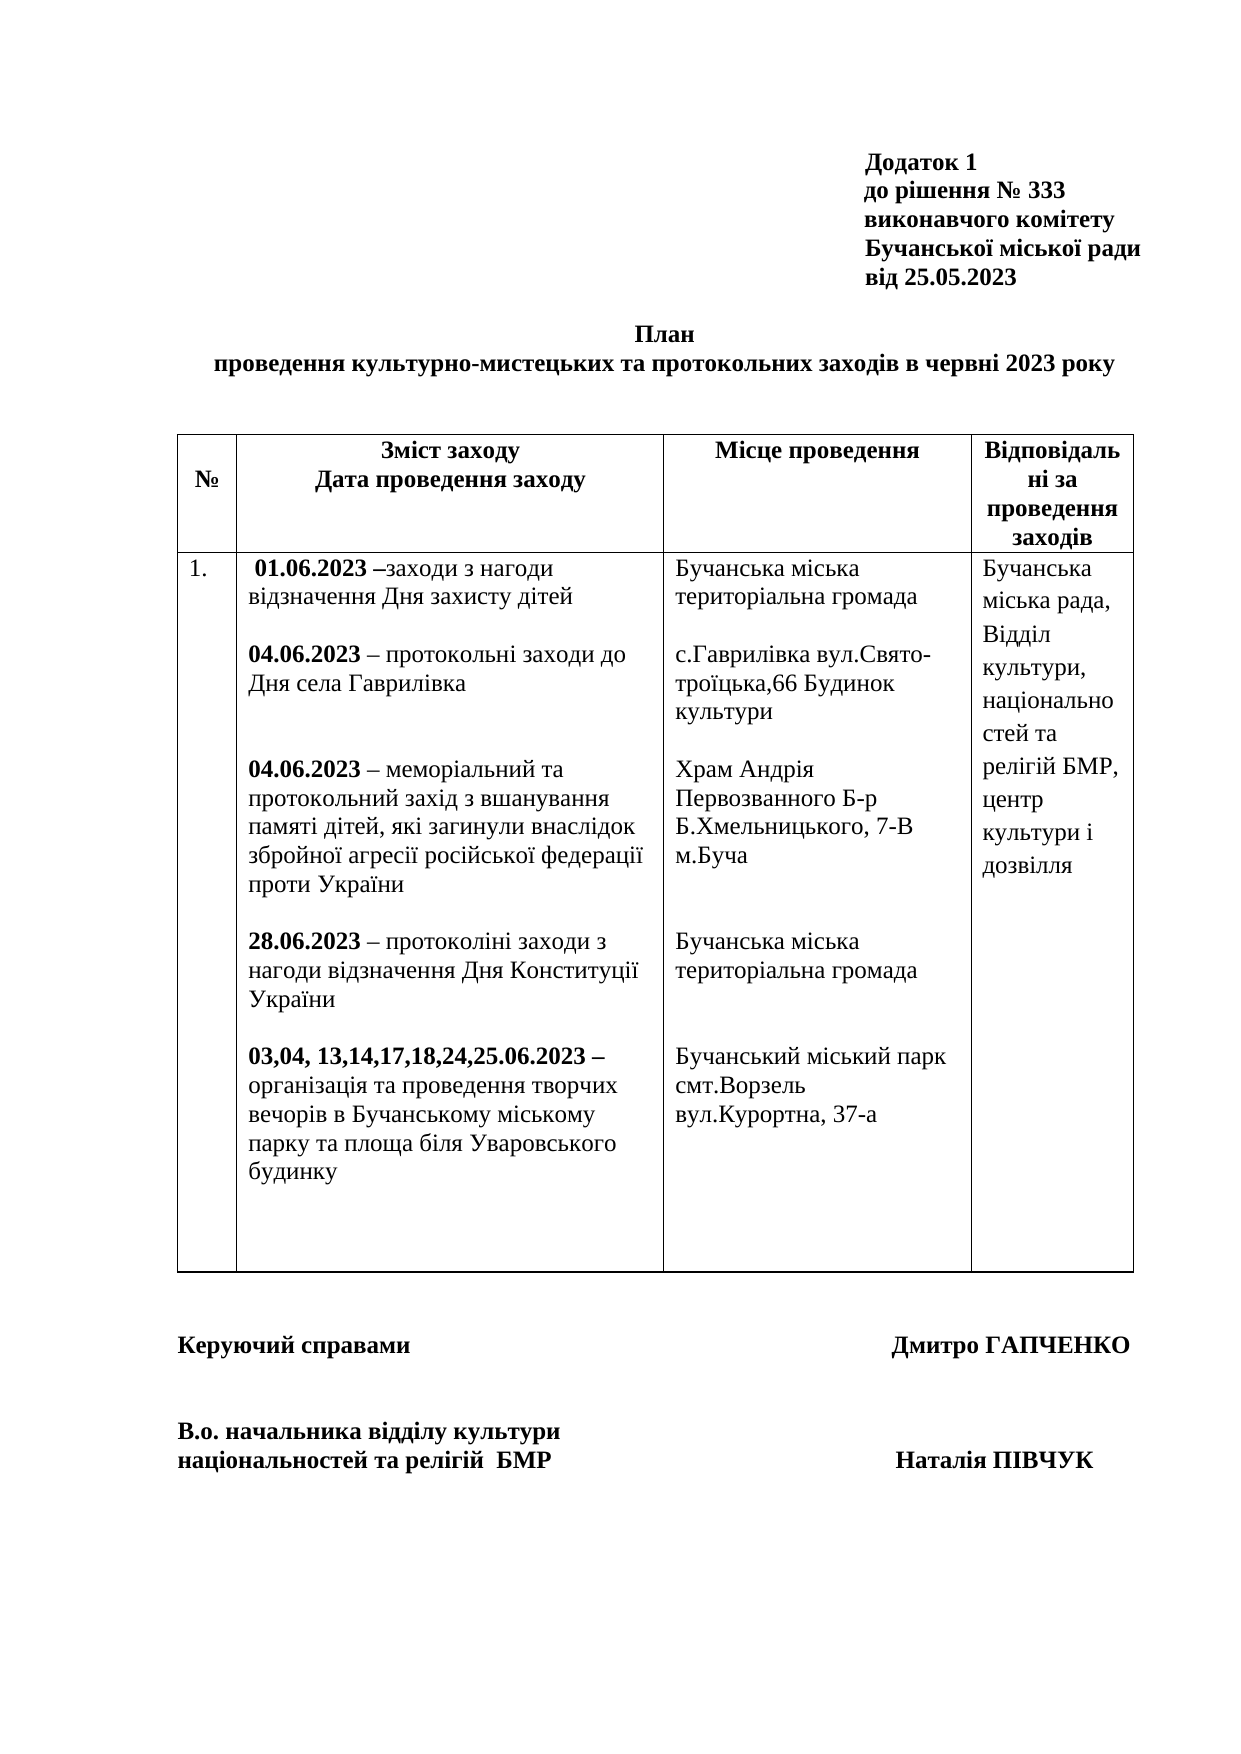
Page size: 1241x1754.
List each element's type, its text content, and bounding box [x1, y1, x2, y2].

text проведення культурно-мистецьких та протокольних заходів в червні 2023 року [177, 348, 1152, 377]
text виконавчого комітету [177, 204, 1152, 233]
table_cell 01.06.2023 –заходи з нагоди відзначення Дня захисту дітей 04.06.2023 – протокольні заходи до Дня села Гаврилівка 04.06.2023 – меморіальний та протокольний захід з вшанування памяті дітей, які загинули внаслідок збройної агресії російської федерації проти України 28.06.2023 – протоколіні заходи з нагоди відзначення Дня Конституції України 03,04, 13,14,17,18,24,25.06.2023 – організація та проведення творчих вечорів в Бучанському міському парку та площа біля Уваровського будинку [237, 553, 663, 1271]
table_cell Бучанська міська рада, Відділ культури, національностей та релігій БМР, центр культури і дозвілля [972, 553, 1133, 1271]
text В.о. начальника відділу культури [177, 1416, 1152, 1445]
text до рішення № 333 [177, 176, 1152, 204]
table_cell Бучанська міська територіальна громада с.Гаврилівка вул.Свято-троїцька,66 Будинок культури Храм Андрія Первозванного Б-р Б.Хмельницького, 7-В м.Буча Бучанська міська територіальна громада Бучанський міський парк смт.Ворзель вул.Курортна, 37-а [664, 553, 971, 1271]
text Додаток 1 [177, 147, 1152, 176]
table_header Відповідальні за проведення заходів [972, 435, 1133, 552]
text План [177, 319, 1152, 348]
table_header Місце проведення [664, 435, 971, 552]
table_cell 1. [178, 553, 236, 1271]
table_header Зміст заходу Дата проведення заходу [237, 435, 663, 552]
table_header №3 № [178, 435, 236, 552]
text Бучанської міської ради [833, 233, 1152, 262]
text національностей та релігій БМР Наталія ПІВЧУК [177, 1445, 1152, 1474]
text Керуючий справами Дмитро ГАПЧЕНКО [177, 1330, 1152, 1359]
text від 25.05.2023 [833, 262, 1152, 291]
